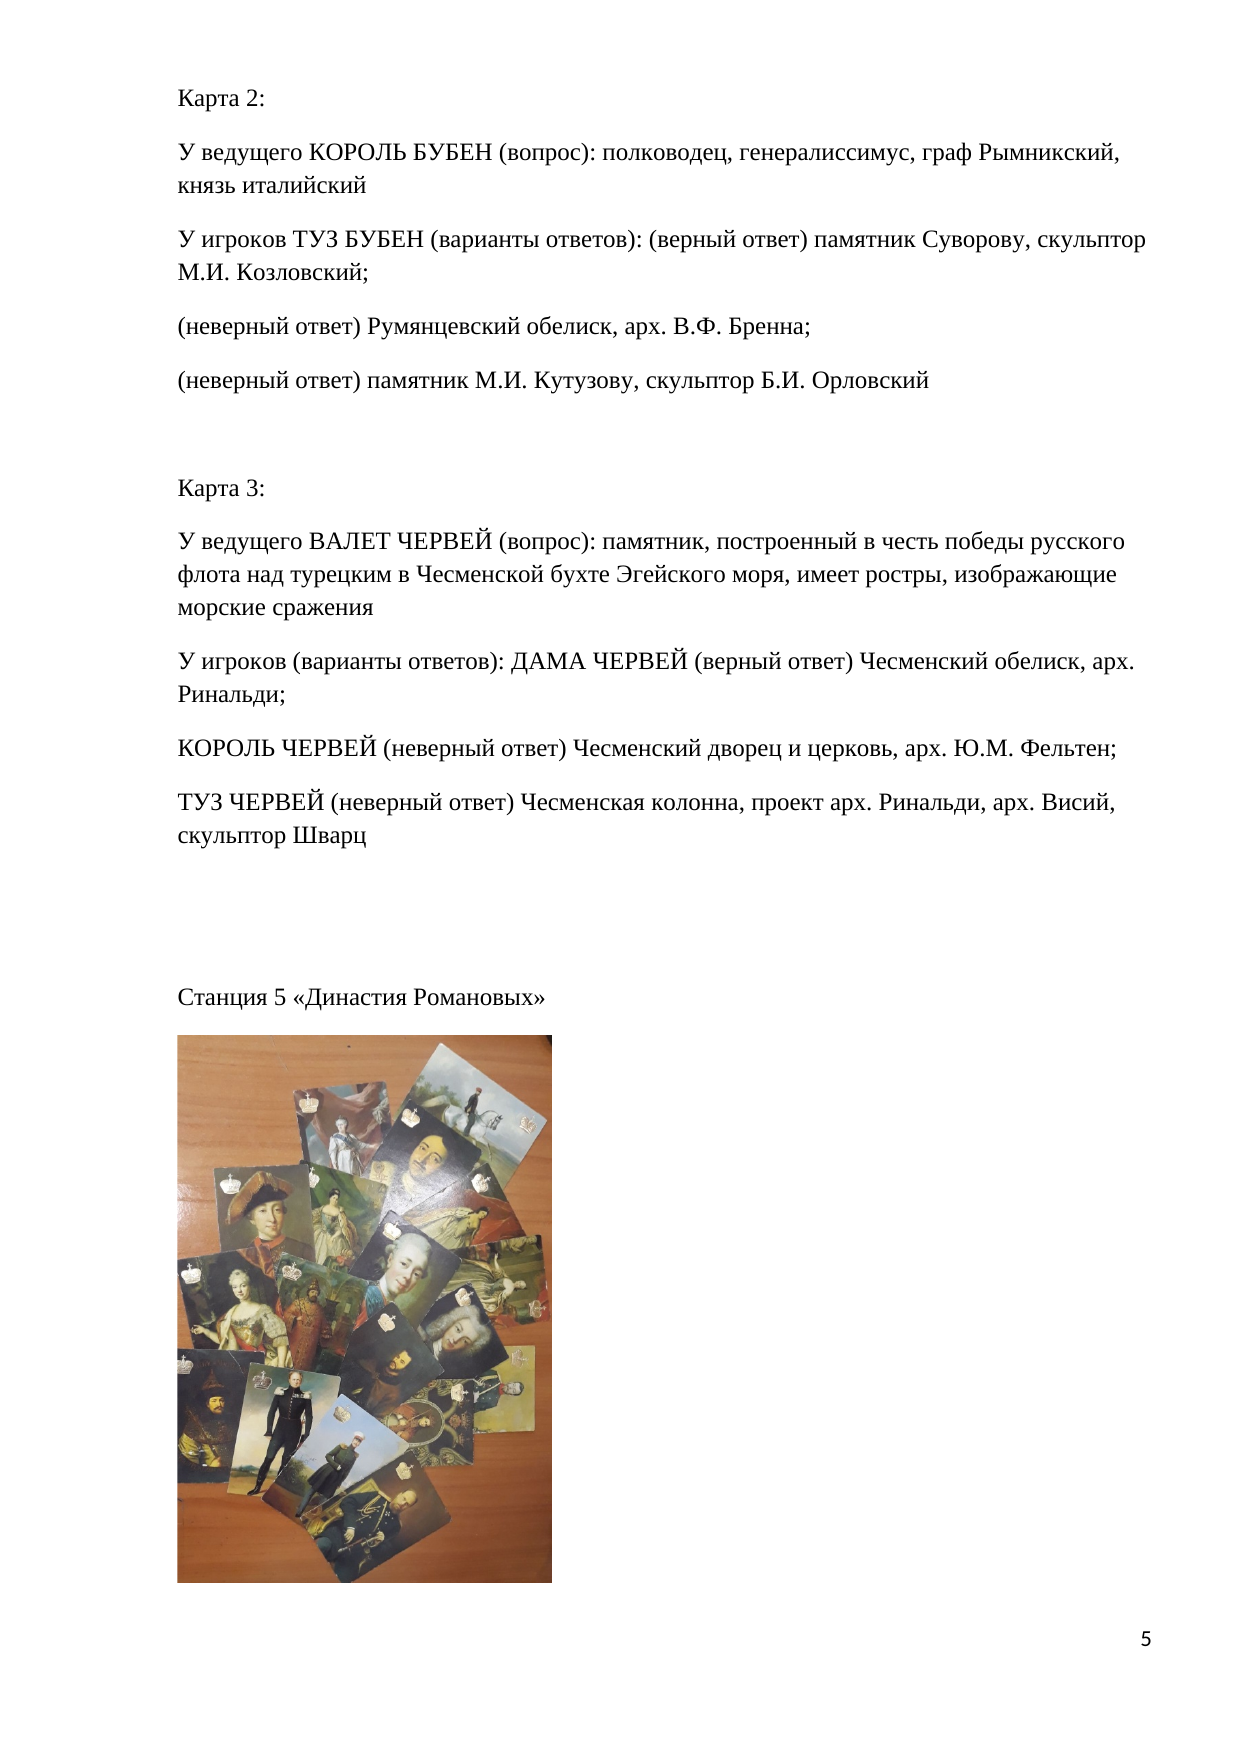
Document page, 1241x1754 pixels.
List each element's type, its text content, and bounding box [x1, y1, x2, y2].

text Карта 3: [177, 473, 1152, 501]
text Станция 5 «Династия Романовых» [177, 982, 1152, 1010]
text (неверный ответ) памятник М.И. Кутузову, скульптор Б.И. Орловский [177, 365, 1152, 394]
text (неверный ответ) Румянцевский обелиск, арх. В.Ф. Бренна; [177, 311, 1152, 340]
text У игроков (варианты ответов): ДАМА ЧЕРВЕЙ (верный ответ) Чесменский обелиск, арх. Ринальди; [177, 646, 1152, 708]
text У ведущего ВАЛЕТ ЧЕРВЕЙ (вопрос): памятник, построенный в честь победы русского флота над турецким в Чесменской бухте Эгейского моря, имеет ростры, изображающие морские сражения [177, 526, 1152, 621]
text У игроков ТУЗ БУБЕН (варианты ответов): (верный ответ) памятник Суворову, скульптор М.И. Козловский; [177, 224, 1152, 286]
text КОРОЛЬ ЧЕРВЕЙ (неверный ответ) Чесменский дворец и церковь, арх. Ю.М. Фельтен; [177, 733, 1152, 762]
picture [177, 1035, 552, 1583]
text Карта 2: [177, 83, 1152, 112]
text ТУЗ ЧЕРВЕЙ (неверный ответ) Чесменская колонна, проект арх. Ринальди, арх. Висий, скульптор Шварц [177, 787, 1152, 849]
text У ведущего КОРОЛЬ БУБЕН (вопрос): полководец, генералиссимус, граф Рымникский, князь италийский [177, 137, 1152, 199]
